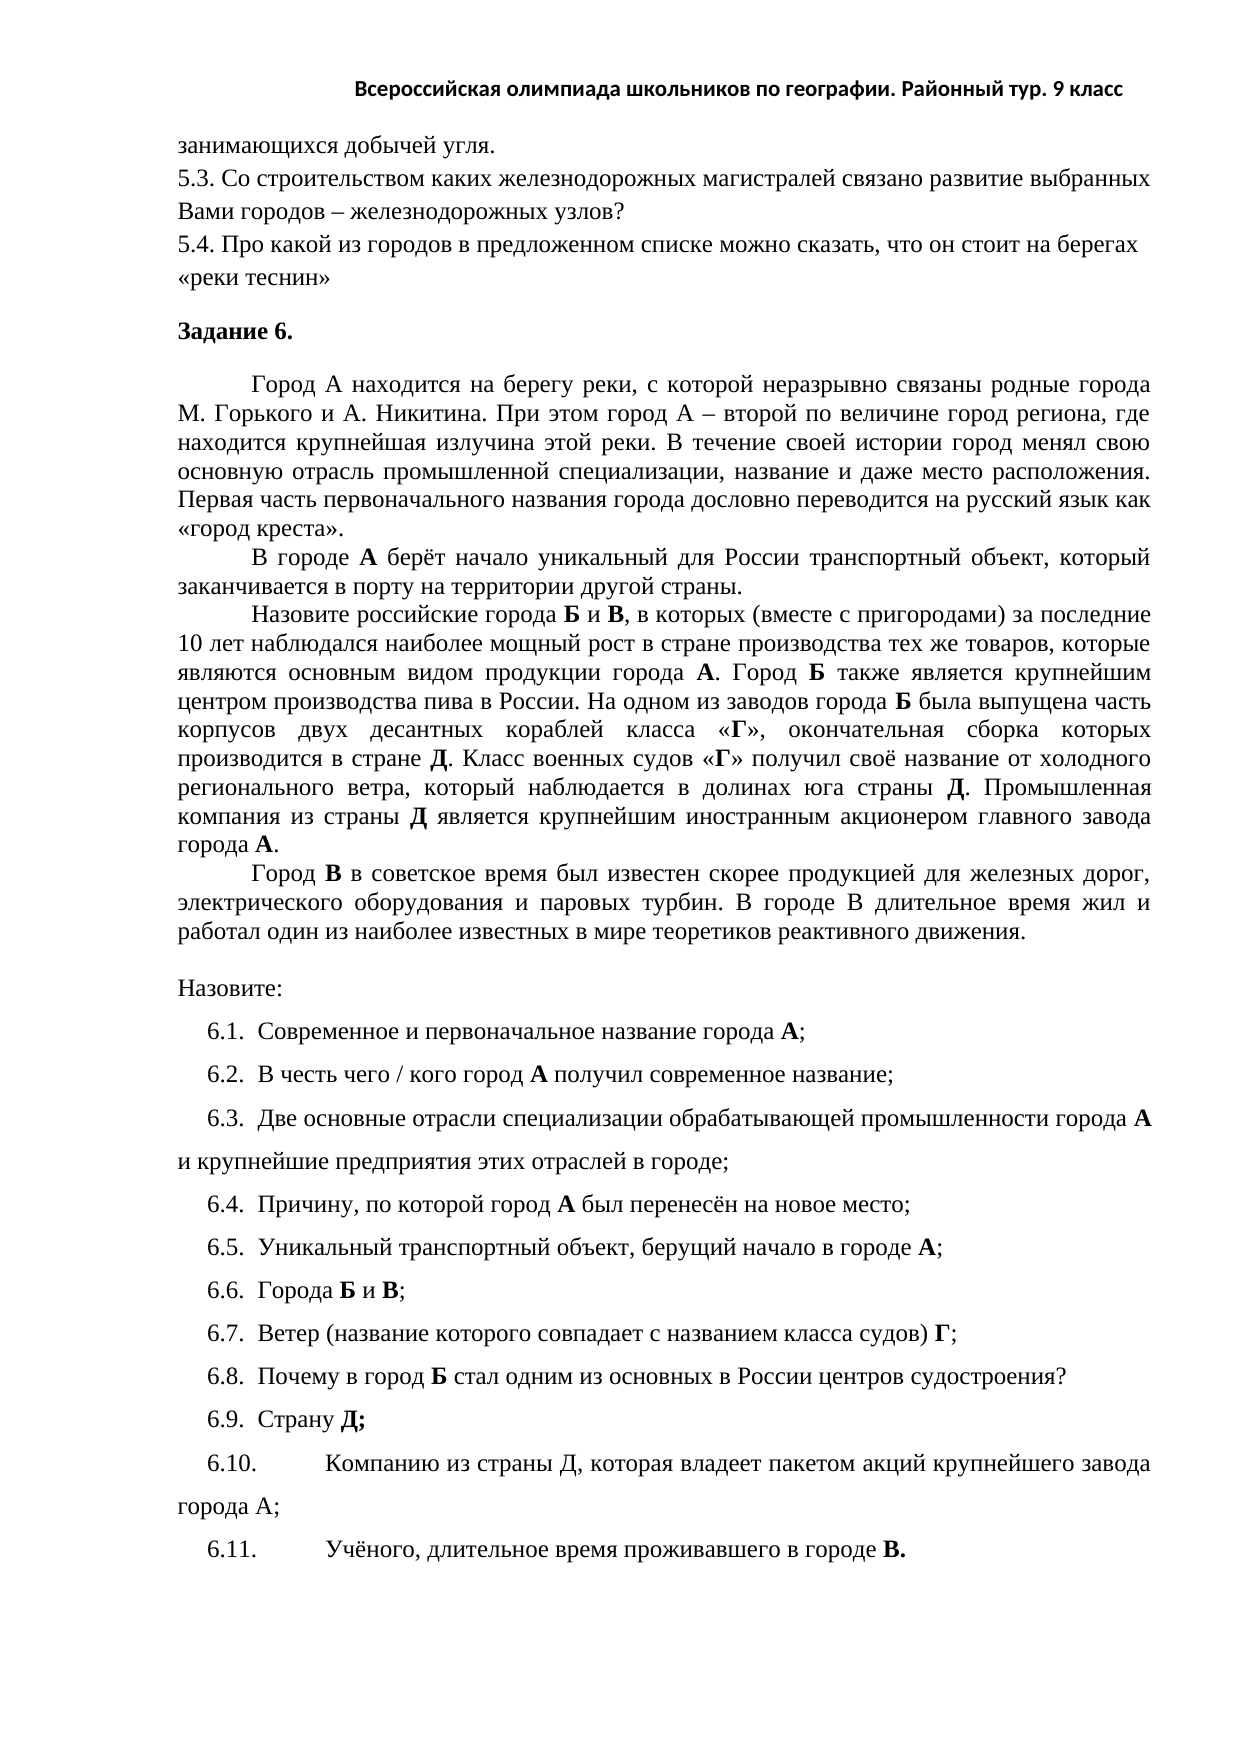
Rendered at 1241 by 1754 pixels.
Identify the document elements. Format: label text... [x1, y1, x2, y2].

list Учёного, длительное время проживавшего в городе В. [177, 1534, 1152, 1563]
list Компанию из страны Д, которая владеет пакетом акций крупнейшего завода города А; [177, 1448, 1152, 1519]
list В честь чего / кого город А получил современное название; [177, 1059, 1152, 1088]
text Город А находится на берегу реки, с которой неразрывно связаны родные города М. Горького и А. Никитина. При этом город А – второй по величине город региона, где находится крупнейшая излучина этой реки. В течение своей истории город менял свою основную отрасль промышленной специализации, название и даже место расположения. Первая часть первоначального названия города дословно переводится на русский язык как «город креста». [177, 369, 1152, 542]
text Задание 6. [177, 316, 1152, 344]
list Ветер (название которого совпадает с названием класса судов) Г; [177, 1318, 1152, 1347]
text В городе А берёт начало уникальный для России транспортный объект, который заканчивается в порту на территории другой страны. [177, 542, 1152, 599]
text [177, 130, 1152, 291]
list Две основные отрасли специализации обрабатывающей промышленности города А и крупнейшие предприятия этих отраслей в городе; [177, 1103, 1152, 1174]
list Уникальный транспортный объект, берущий начало в городе А; [177, 1232, 1152, 1261]
list Города Б и В; [177, 1275, 1152, 1304]
list Современное и первоначальное название города А; [177, 1016, 1152, 1045]
text Город В в советское время был известен скорее продукцией для железных дорог, электрического оборудования и паровых турбин. В городе В длительное время жил и работал один из наиболее известных в мире теоретиков реактивного движения. [177, 858, 1152, 944]
list Почему в город Б стал одним из основных в России центров судостроения? [177, 1361, 1152, 1390]
text Назовите российские города Б и В, в которых (вместе с пригородами) за последние 10 лет наблюдался наиболее мощный рост в стране производства тех же товаров, которые являются основным видом продукции города А. Город Б также является крупнейшим центром производства пива в России. На одном из заводов города Б была выпущена часть корпусов двух десантных кораблей класса «Г», окончательная сборка которых производится в стране Д. Класс военных судов «Г» получил своё название от холодного регионального ветра, который наблюдается в долинах юга страны Д. Промышленная компания из страны Д является крупнейшим иностранным акционером главного завода города А. [177, 599, 1152, 858]
list Причину, по которой город А был перенесён на новое место; [177, 1189, 1152, 1218]
text Назовите: [177, 973, 1152, 1002]
list Страну Д; [177, 1404, 1152, 1433]
